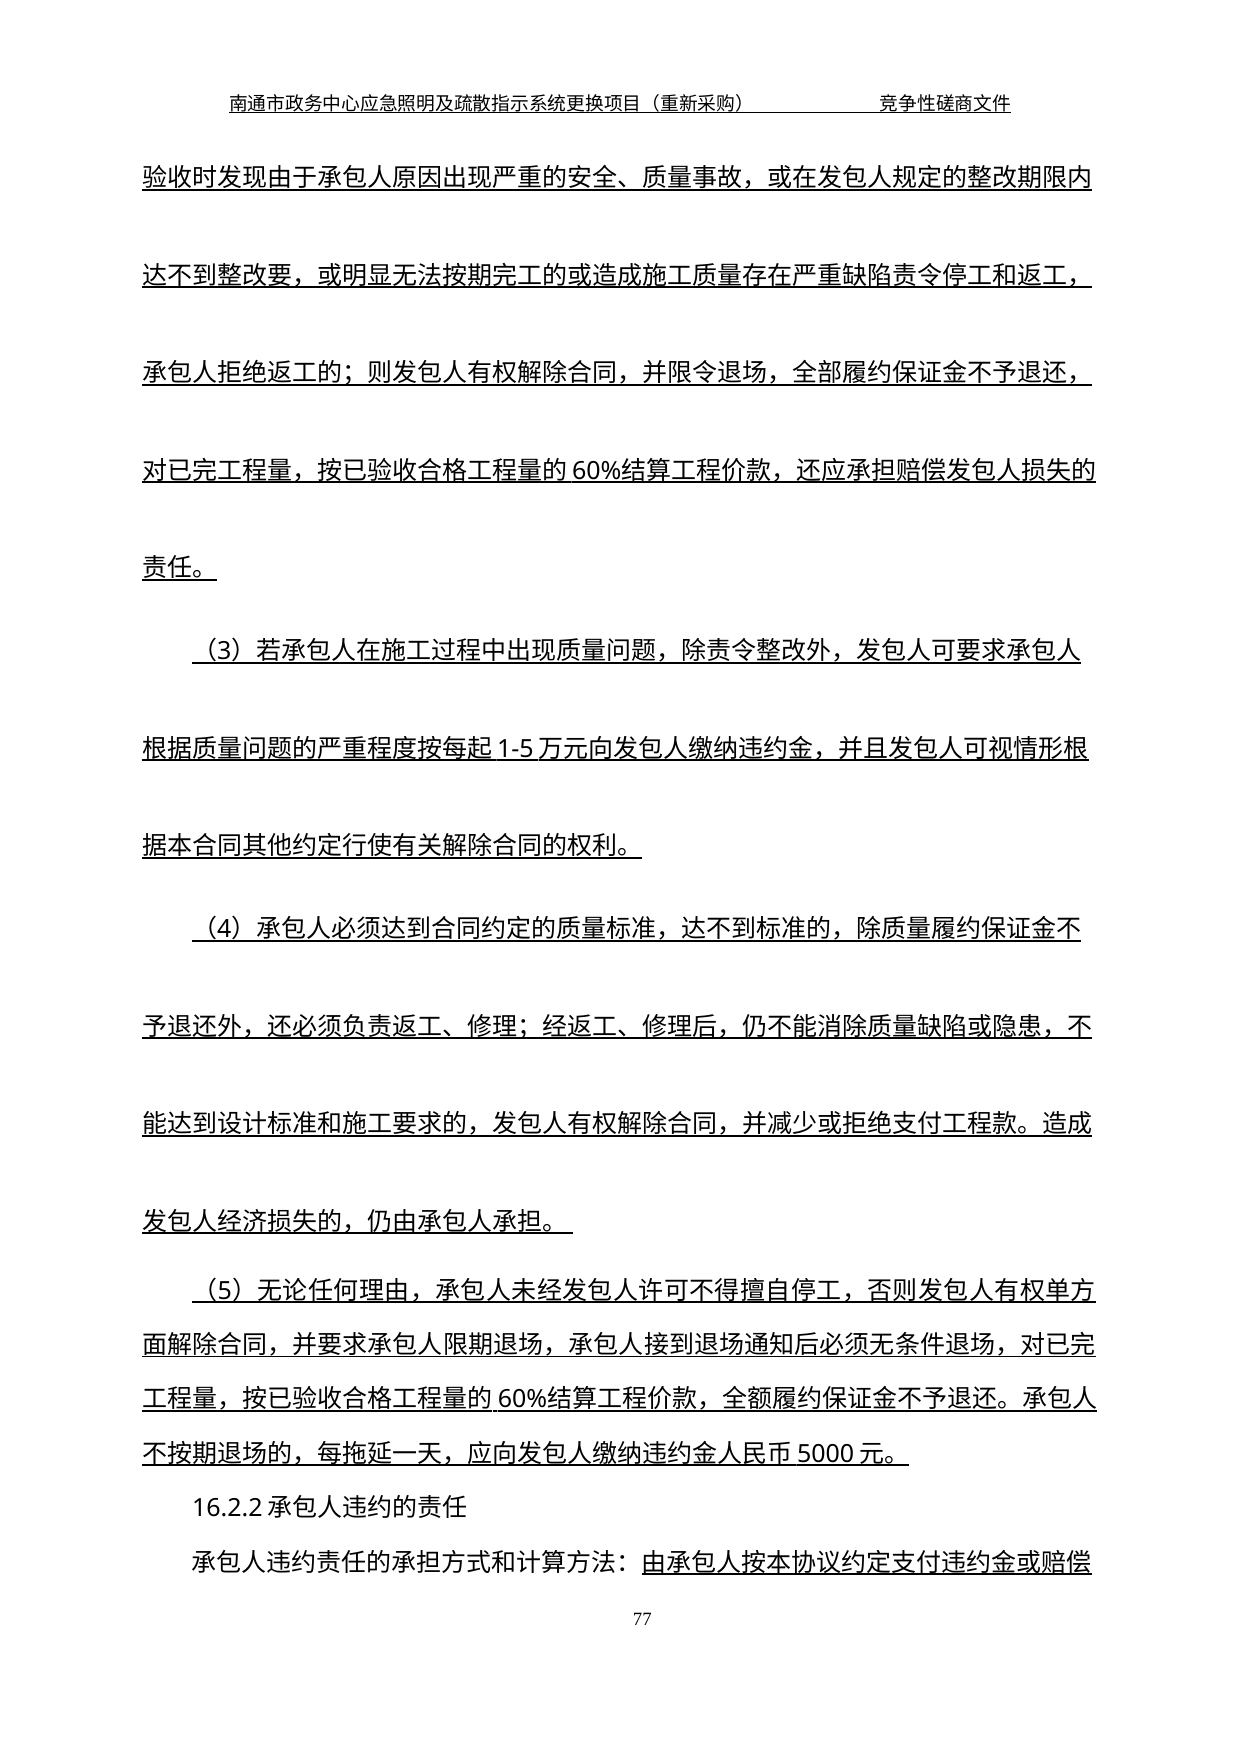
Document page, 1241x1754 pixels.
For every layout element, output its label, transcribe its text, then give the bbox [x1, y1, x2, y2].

text （4）承包人必须达到合同约定的质量标准，达不到标准的，除质量履约保证金不予退还外，还必须负责返工、修理；经返工、修理后，仍不能消除质量缺陷或隐患，不能达到设计标准和施工要求的，发包人有权解除合同，并减少或拒绝支付工程款。造成发包人经济损失的，仍由承包人承担。 [142, 894, 1098, 1252]
text （3）若承包人在施工过程中出现质量问题，除责令整改外，发包人可要求承包人根据质量问题的严重程度按每起1-5万元向发包人缴纳违约金，并且发包人可视情形根据本合同其他约定行使有关解除合同的权利。 [142, 616, 1098, 876]
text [142, 143, 1098, 598]
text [142, 1542, 1098, 1578]
subtitle （5）无论任何理由，承包人未经发包人许可不得擅自停工，否则发包人有权单方面解除合同，并要求承包人限期退场，承包人接到退场通知后必须无条件退场，对已完工程量，按已验收合格工程量的60%结算工程价款，全额履约保证金不予退还。承包人不按期退场的，每拖延一天，应向发包人缴纳违约金人民币5000元。 [142, 1270, 1098, 1469]
text 16.2.2承包人违约的责任 [142, 1488, 1098, 1524]
